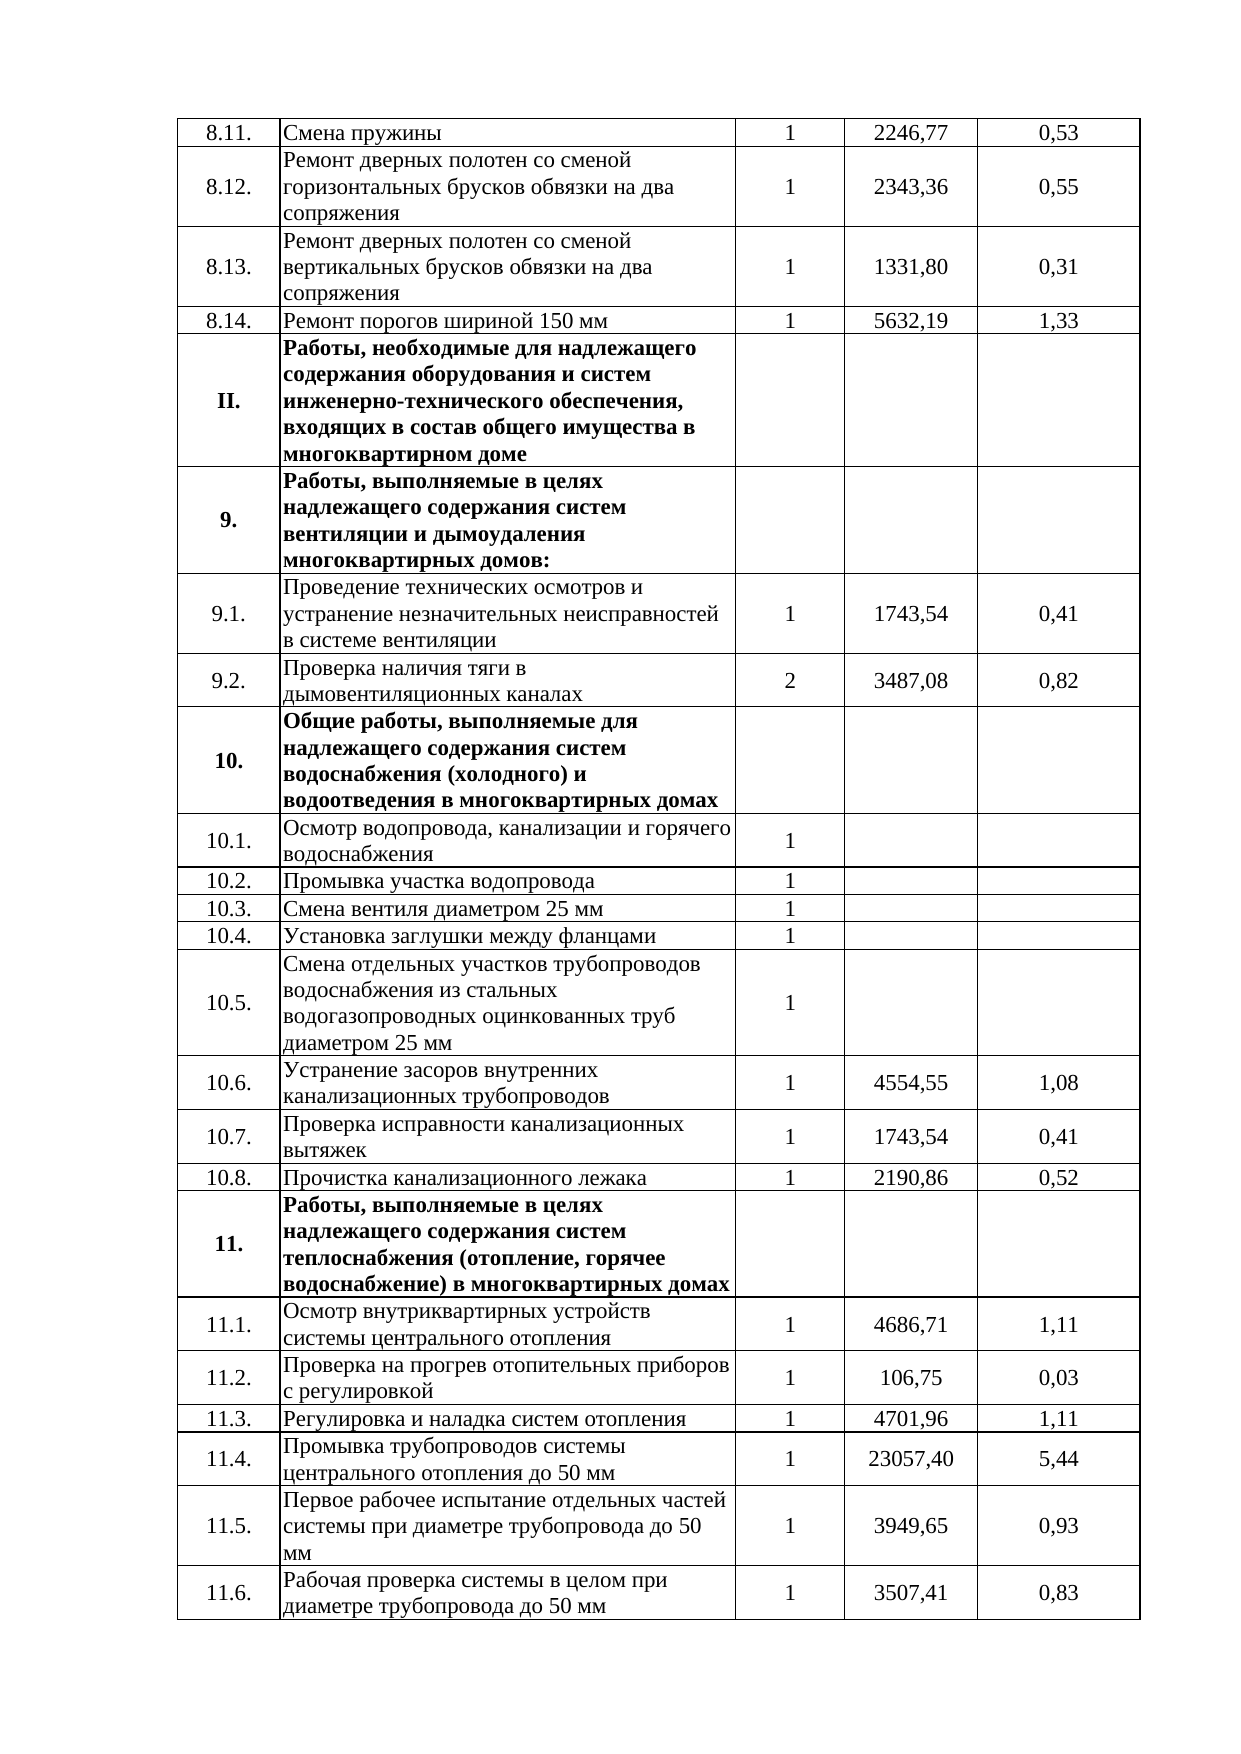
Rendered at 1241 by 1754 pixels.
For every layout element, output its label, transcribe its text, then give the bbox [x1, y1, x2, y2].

table_cell [978, 334, 1139, 466]
table_cell [978, 895, 1139, 921]
table_cell Ремонт дверных полотен со сменой горизонтальных брусков обвязки на два сопряжения [281, 147, 735, 226]
table_cell 1 [736, 1566, 844, 1619]
table_cell 0,31 [978, 227, 1139, 306]
table_cell [845, 707, 977, 813]
table_cell 10. [178, 707, 279, 813]
table_cell [978, 922, 1139, 949]
table_cell Работы, выполняемые в целях надлежащего содержания систем вентиляции и дымоудаления многоквартирных домов: [281, 467, 735, 572]
table_cell 1 [736, 1056, 844, 1109]
table_cell [736, 1191, 844, 1296]
table_cell 23057,40 [845, 1433, 977, 1485]
table_cell Общие работы, выполняемые для надлежащего содержания систем водоснабжения (холодного) и водоотведения в многоквартирных домах [281, 707, 735, 813]
table_cell Работы, необходимые для надлежащего содержания оборудования и систем инженерно-технического обеспечения, входящих в состав общего имущества в многоквартирном доме [281, 334, 735, 466]
table_cell 10.1. [178, 814, 279, 866]
table_cell Ремонт порогов шириной 150 мм [281, 307, 735, 333]
table_cell 0,55 [978, 147, 1139, 226]
table_cell Смена пружины [281, 119, 735, 146]
table_cell [978, 467, 1139, 572]
table_cell 1743,54 [845, 1110, 977, 1163]
table_cell Устранение засоров внутренних канализационных трубопроводов [281, 1056, 735, 1109]
table_cell 11. [178, 1191, 279, 1296]
table_cell 11.1. [178, 1298, 279, 1350]
table_cell 1 [736, 950, 844, 1055]
table_cell [845, 868, 977, 894]
table_cell 8.13. [178, 227, 279, 306]
table_cell 1331,80 [845, 227, 977, 306]
table_cell 1 [736, 1164, 844, 1190]
table_cell 10.8. [178, 1164, 279, 1190]
table_cell [736, 467, 844, 572]
table_cell 4701,96 [845, 1405, 977, 1431]
table_cell Прочистка канализационного лежака [281, 1164, 735, 1190]
table_cell Промывка трубопроводов системы центрального отопления до 50 мм [281, 1433, 735, 1485]
table_cell Смена вентиля диаметром 25 мм [281, 895, 735, 921]
table_cell 1,11 [978, 1405, 1139, 1431]
table_cell 1 [736, 868, 844, 894]
table_cell Установка заглушки между фланцами [281, 922, 735, 949]
table_cell 1,33 [978, 307, 1139, 333]
table_cell 1 [736, 227, 844, 306]
table_cell Промывка участка водопровода [281, 868, 735, 894]
table_cell 1 [736, 147, 844, 226]
table_cell 1 [736, 895, 844, 921]
table_cell [736, 707, 844, 813]
table_cell [736, 334, 844, 466]
table_cell 4686,71 [845, 1298, 977, 1350]
table_cell 0,83 [978, 1566, 1139, 1619]
table_cell 9.1. [178, 574, 279, 652]
table_cell 10.5. [178, 950, 279, 1055]
table_cell Проверка на прогрев отопительных приборов с регулировкой [281, 1351, 735, 1404]
table_cell 1 [736, 1405, 844, 1431]
table_cell [978, 814, 1139, 866]
table_cell Работы, выполняемые в целях надлежащего содержания систем теплоснабжения (отопление, горячее водоснабжение) в многоквартирных домах [281, 1191, 735, 1296]
table_cell [845, 950, 977, 1055]
table_cell 2343,36 [845, 147, 977, 226]
table_cell 8.11. [178, 119, 279, 146]
table_cell [845, 334, 977, 466]
table_cell 3949,65 [845, 1486, 977, 1565]
table_cell 10.6. [178, 1056, 279, 1109]
table_cell 1743,54 [845, 574, 977, 652]
table_cell 9.2. [178, 654, 279, 706]
table_cell 11.6. [178, 1566, 279, 1619]
table_cell 8.12. [178, 147, 279, 226]
table_cell 2246,77 [845, 119, 977, 146]
table_cell [845, 814, 977, 866]
table_cell Первое рабочее испытание отдельных частей системы при диаметре трубопровода до 50 мм [281, 1486, 735, 1565]
table_cell 4554,55 [845, 1056, 977, 1109]
table_cell 11.5. [178, 1486, 279, 1565]
table_cell 1,11 [978, 1298, 1139, 1350]
table_cell 3487,08 [845, 654, 977, 706]
table_cell 5,44 [978, 1433, 1139, 1485]
table_cell 1 [736, 119, 844, 146]
table_cell 9. [178, 467, 279, 572]
table_cell 8.14. [178, 307, 279, 333]
table_cell 1 [736, 922, 844, 949]
table_cell [978, 707, 1139, 813]
table_cell 1 [736, 307, 844, 333]
table_cell [845, 1191, 977, 1296]
table_cell 0,53 [978, 119, 1139, 146]
table_cell [845, 467, 977, 572]
table_cell Проведение технических осмотров и устранение незначительных неисправностей в системе вентиляции [281, 574, 735, 652]
table_cell 2 [736, 654, 844, 706]
table_cell Проверка наличия тяги в дымовентиляционных каналах [281, 654, 735, 706]
table_cell 1 [736, 1298, 844, 1350]
table_cell Регулировка и наладка систем отопления [281, 1405, 735, 1431]
table_cell [978, 868, 1139, 894]
table_cell Осмотр внутриквартирных устройств системы центрального отопления [281, 1298, 735, 1350]
table_cell 5632,19 [845, 307, 977, 333]
table_cell 11.3. [178, 1405, 279, 1431]
table_cell [978, 1191, 1139, 1296]
table_cell 11.4. [178, 1433, 279, 1485]
table_cell 1 [736, 1351, 844, 1404]
table_cell 0,03 [978, 1351, 1139, 1404]
table_cell 106,75 [845, 1351, 977, 1404]
table_cell 1 [736, 814, 844, 866]
table_cell [845, 922, 977, 949]
table_cell 1 [736, 1433, 844, 1485]
table_cell 11.2. [178, 1351, 279, 1404]
table_cell Осмотр водопровода, канализации и горячего водоснабжения [281, 814, 735, 866]
table_cell 0,82 [978, 654, 1139, 706]
table_cell Проверка исправности канализационных вытяжек [281, 1110, 735, 1163]
table_cell 2190,86 [845, 1164, 977, 1190]
table_cell Ремонт дверных полотен со сменой вертикальных брусков обвязки на два сопряжения [281, 227, 735, 306]
table_cell 1,08 [978, 1056, 1139, 1109]
table_cell 0,52 [978, 1164, 1139, 1190]
table_cell [978, 950, 1139, 1055]
table_cell 10.3. [178, 895, 279, 921]
table_cell 10.4. [178, 922, 279, 949]
table_cell II. [178, 334, 279, 466]
table_cell Смена отдельных участков трубопроводов водоснабжения из стальных водогазопроводных оцинкованных труб диаметром 25 мм [281, 950, 735, 1055]
table_cell 0,41 [978, 1110, 1139, 1163]
table_cell 1 [736, 574, 844, 652]
table_cell [845, 895, 977, 921]
table_cell Рабочая проверка системы в целом при диаметре трубопровода до 50 мм [281, 1566, 735, 1619]
table_cell 1 [736, 1110, 844, 1163]
table_cell 3507,41 [845, 1566, 977, 1619]
table_cell 0,93 [978, 1486, 1139, 1565]
table_cell 0,41 [978, 574, 1139, 652]
table_cell 10.7. [178, 1110, 279, 1163]
table_cell 1 [736, 1486, 844, 1565]
table_cell 10.2. [178, 868, 279, 894]
